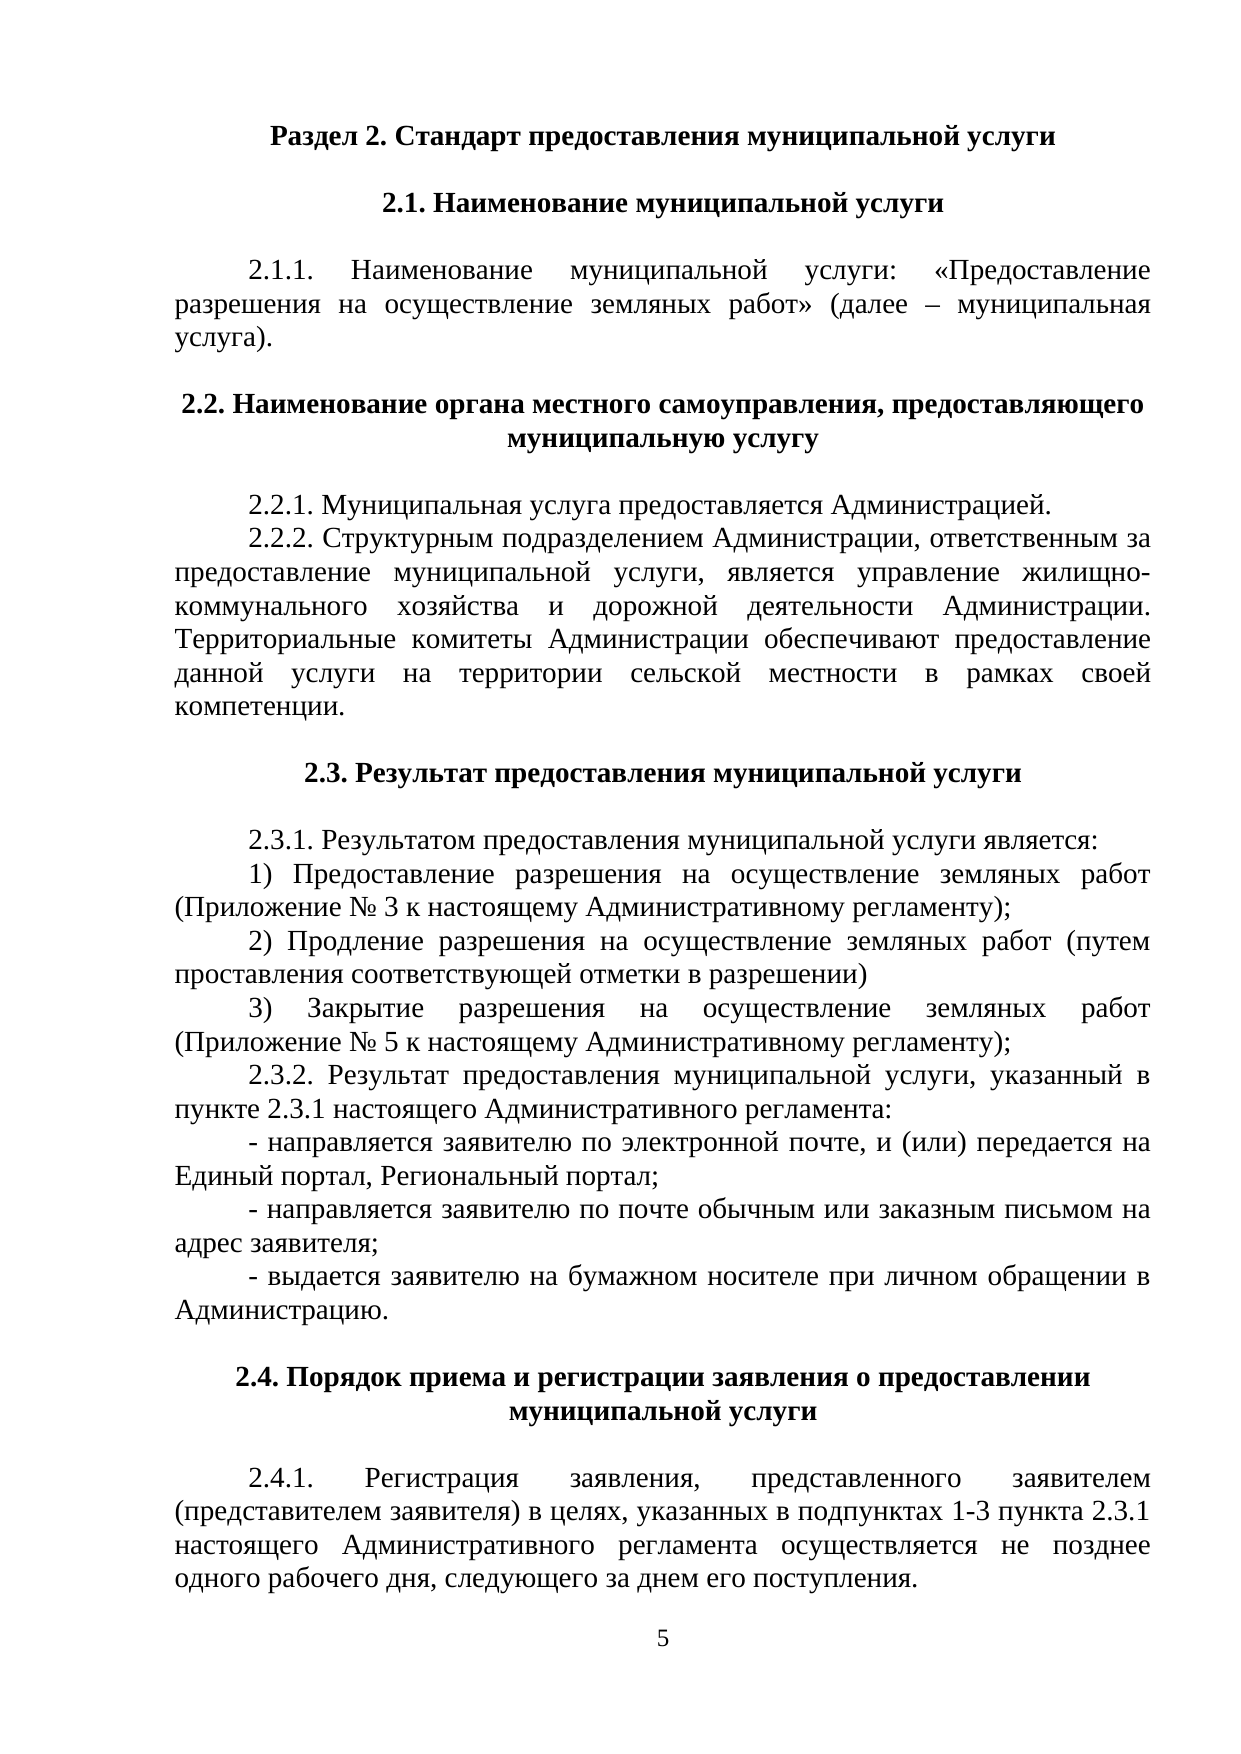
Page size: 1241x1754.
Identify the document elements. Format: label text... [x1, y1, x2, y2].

text Раздел 2. Стандарт предоставления муниципальной услуги [174, 118, 1152, 152]
text 2.1. Наименование муниципальной услуги [174, 185, 1152, 219]
text - выдается заявителю на бумажном носителе при личном обращении в Администрацию. [174, 1258, 1152, 1326]
text 2.3.1. Результатом предоставления муниципальной услуги является: [174, 822, 1152, 856]
text 2.4. Порядок приема и регистрации заявления о предоставлении муниципальной услуги [174, 1359, 1152, 1426]
text 2.2.2. Структурным подразделением Администрации, ответственным за предоставление муниципальной услуги, является управление жилищно-коммунального хозяйства и дорожной деятельности Администрации. Территориальные комитеты Администрации обеспечивают предоставление данной услуги на территории сельской местности в рамках своей компетенции. [174, 521, 1152, 722]
text - направляется заявителю по почте обычным или заказным письмом на адрес заявителя; [174, 1191, 1152, 1258]
text 2.2.1. Муниципальная услуга предоставляется Администрацией. [174, 487, 1152, 521]
text 2.2. Наименование органа местного самоуправления, предоставляющего муниципальную услугу [174, 386, 1152, 453]
text 1) Предоставление разрешения на осуществление земляных работ (Приложение № 3 к настоящему Административному регламенту); [174, 856, 1152, 923]
text 2) Продление разрешения на осуществление земляных работ (путем проставления соответствующей отметки в разрешении) [174, 923, 1152, 990]
text 2.1.1. Наименование муниципальной услуги: «Предоставление разрешения на осуществление земляных работ» (далее – муниципальная услуга). [174, 252, 1152, 353]
text 2.4.1. Регистрация заявления, представленного заявителем (представителем заявителя) в целях, указанных в подпунктах 1-3 пункта 2.3.1 настоящего Административного регламента осуществляется не позднее одного рабочего дня, следующего за днем его поступления. [174, 1460, 1152, 1594]
text 2.3.2. Результат предоставления муниципальной услуги, указанный в пункте 2.3.1 настоящего Административного регламента: [174, 1057, 1152, 1124]
text 3) Закрытие разрешения на осуществление земляных работ (Приложение № 5 к настоящему Административному регламенту); [174, 990, 1152, 1057]
text 2.3. Результат предоставления муниципальной услуги [174, 755, 1152, 789]
text - направляется заявителю по электронной почте, и (или) передается на Единый портал, Региональный портал; [174, 1124, 1152, 1191]
